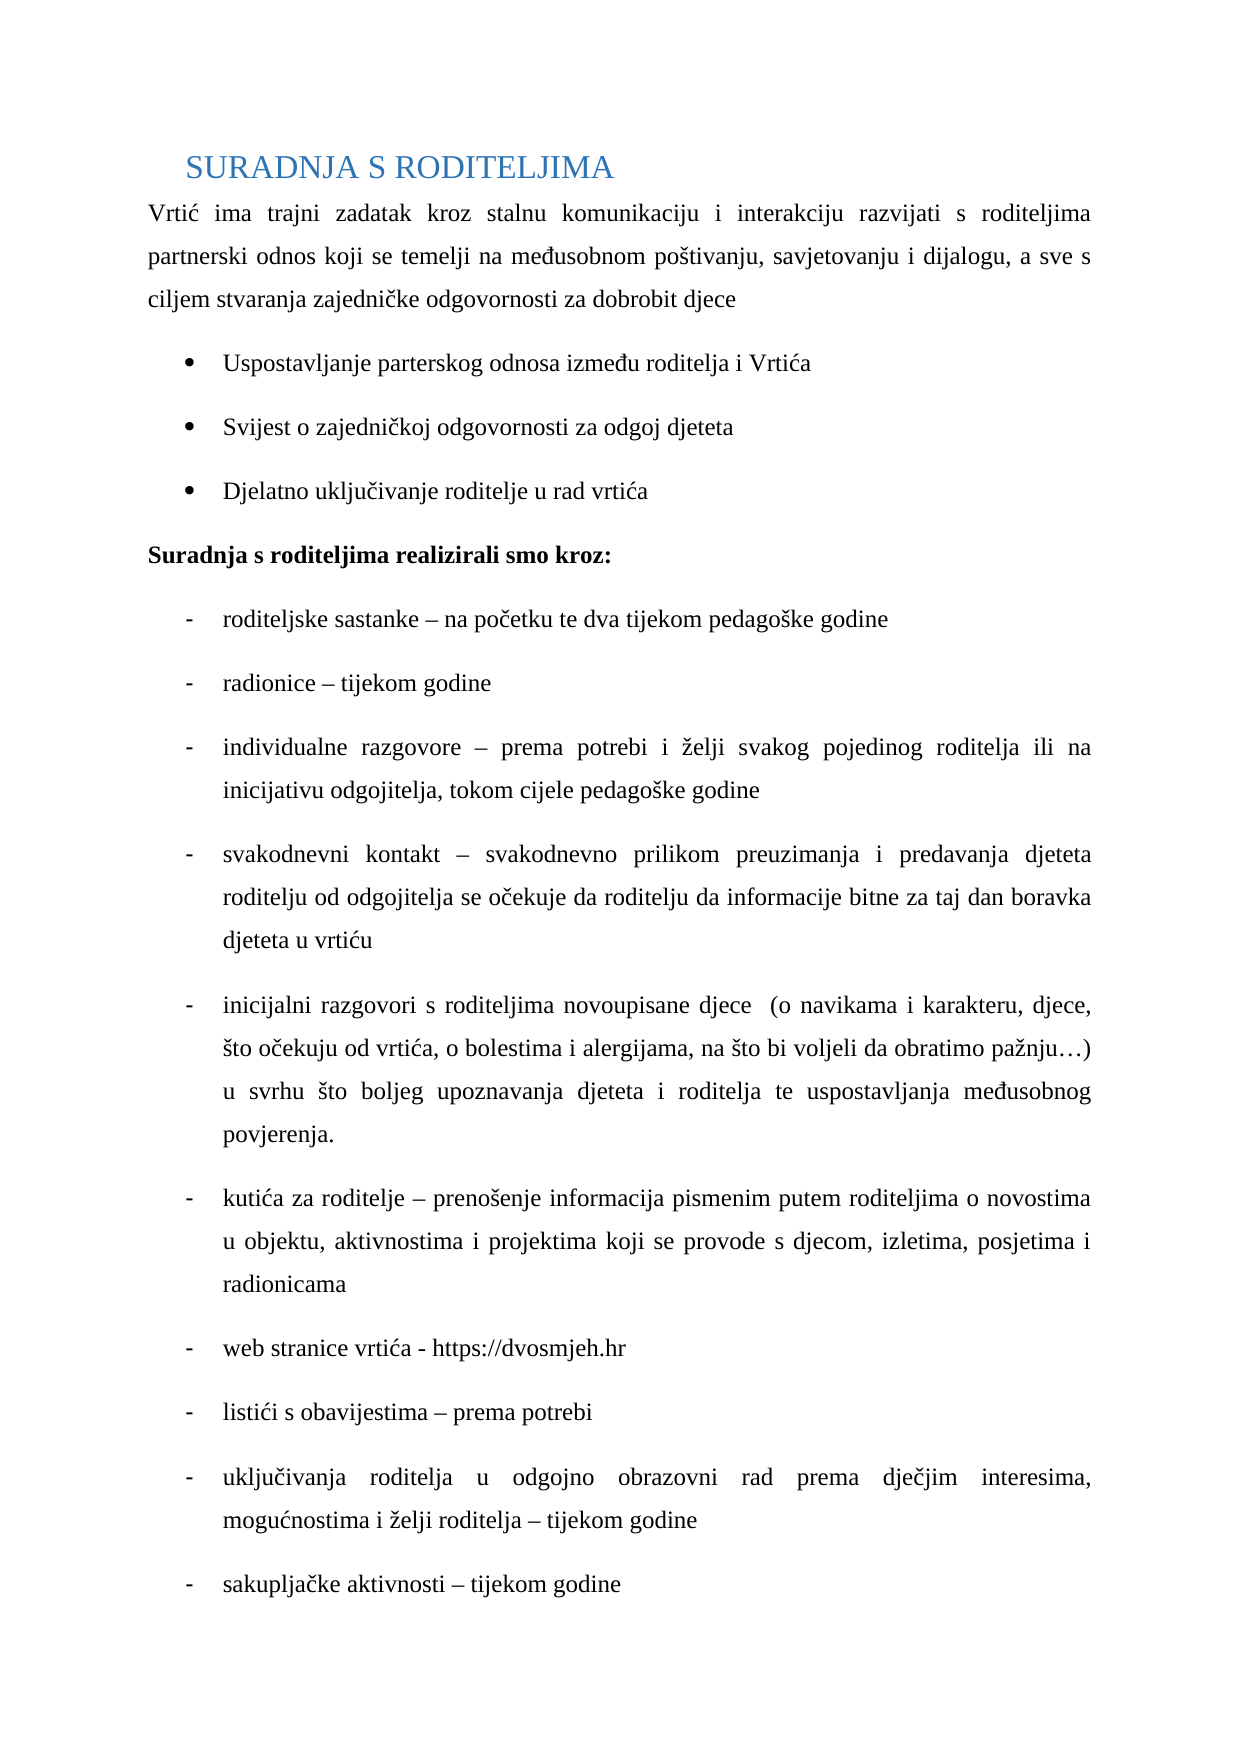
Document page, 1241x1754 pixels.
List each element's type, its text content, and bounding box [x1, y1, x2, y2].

list inicijalni razgovori s roditeljima novoupisane djece (o navikama i karakteru, djece, što očekuju od vrtića, o bolestima i alergijama, na što bi voljeli da obratimo pažnju…) u svrhu što boljeg upoznavanja djeteta i roditelja te uspostavljanja međusobnog povjerenja. [185, 989, 1093, 1148]
list svakodnevni kontakt – svakodnevno prilikom preuzimanja i predavanja djeteta roditelju od odgojitelja se očekuje da roditelju da informacije bitne za taj dan boravka djeteta u vrtiću [185, 839, 1093, 954]
list listići s obavijestima – prema potrebi [185, 1397, 1093, 1426]
list kutića za roditelje – prenošenje informacija pismenim putem roditeljima o novostima u objektu, aktivnostima i projektima koji se provode s djecom, izletima, posjetima i radionicama [185, 1183, 1093, 1298]
list sakupljačke aktivnosti – tijekom godine [185, 1569, 1093, 1597]
list uključivanja roditelja u odgojno obrazovni rad prema dječjim interesima, mogućnostima i želji roditelja – tijekom godine [185, 1461, 1093, 1533]
list individualne razgovore – prema potrebi i želji svakog pojedinog roditelja ili na inicijativu odgojitelja, tokom cijele pedagoške godine [185, 732, 1093, 804]
list Svijest o zajedničkoj odgovornosti za odgoj djeteta [185, 412, 1093, 441]
list Uspostavljanje parterskog odnosa između roditelja i Vrtića [185, 348, 1093, 377]
text Vrtić ima trajni zadatak kroz stalnu komunikaciju i interakciju razvijati s roditeljima partnerski odnos koji se temelji na međusobnom poštivanju, savjetovanju i dijalogu, a sve s ciljem stvaranja zajedničke odgovornosti za dobrobit djece [148, 198, 1093, 313]
text Suradnja s roditeljima realizirali smo kroz: [148, 540, 1093, 569]
list Djelatno uključivanje roditelje u rad vrtića [185, 476, 1093, 505]
subtitle SURADNJA S RODITELJIMA [185, 148, 1093, 186]
list radionice – tijekom godine [185, 668, 1093, 697]
list web stranice vrtića - https://dvosmjeh.hr [185, 1333, 1093, 1362]
list roditeljske sastanke – na početku te dva tijekom pedagoške godine [185, 604, 1093, 633]
